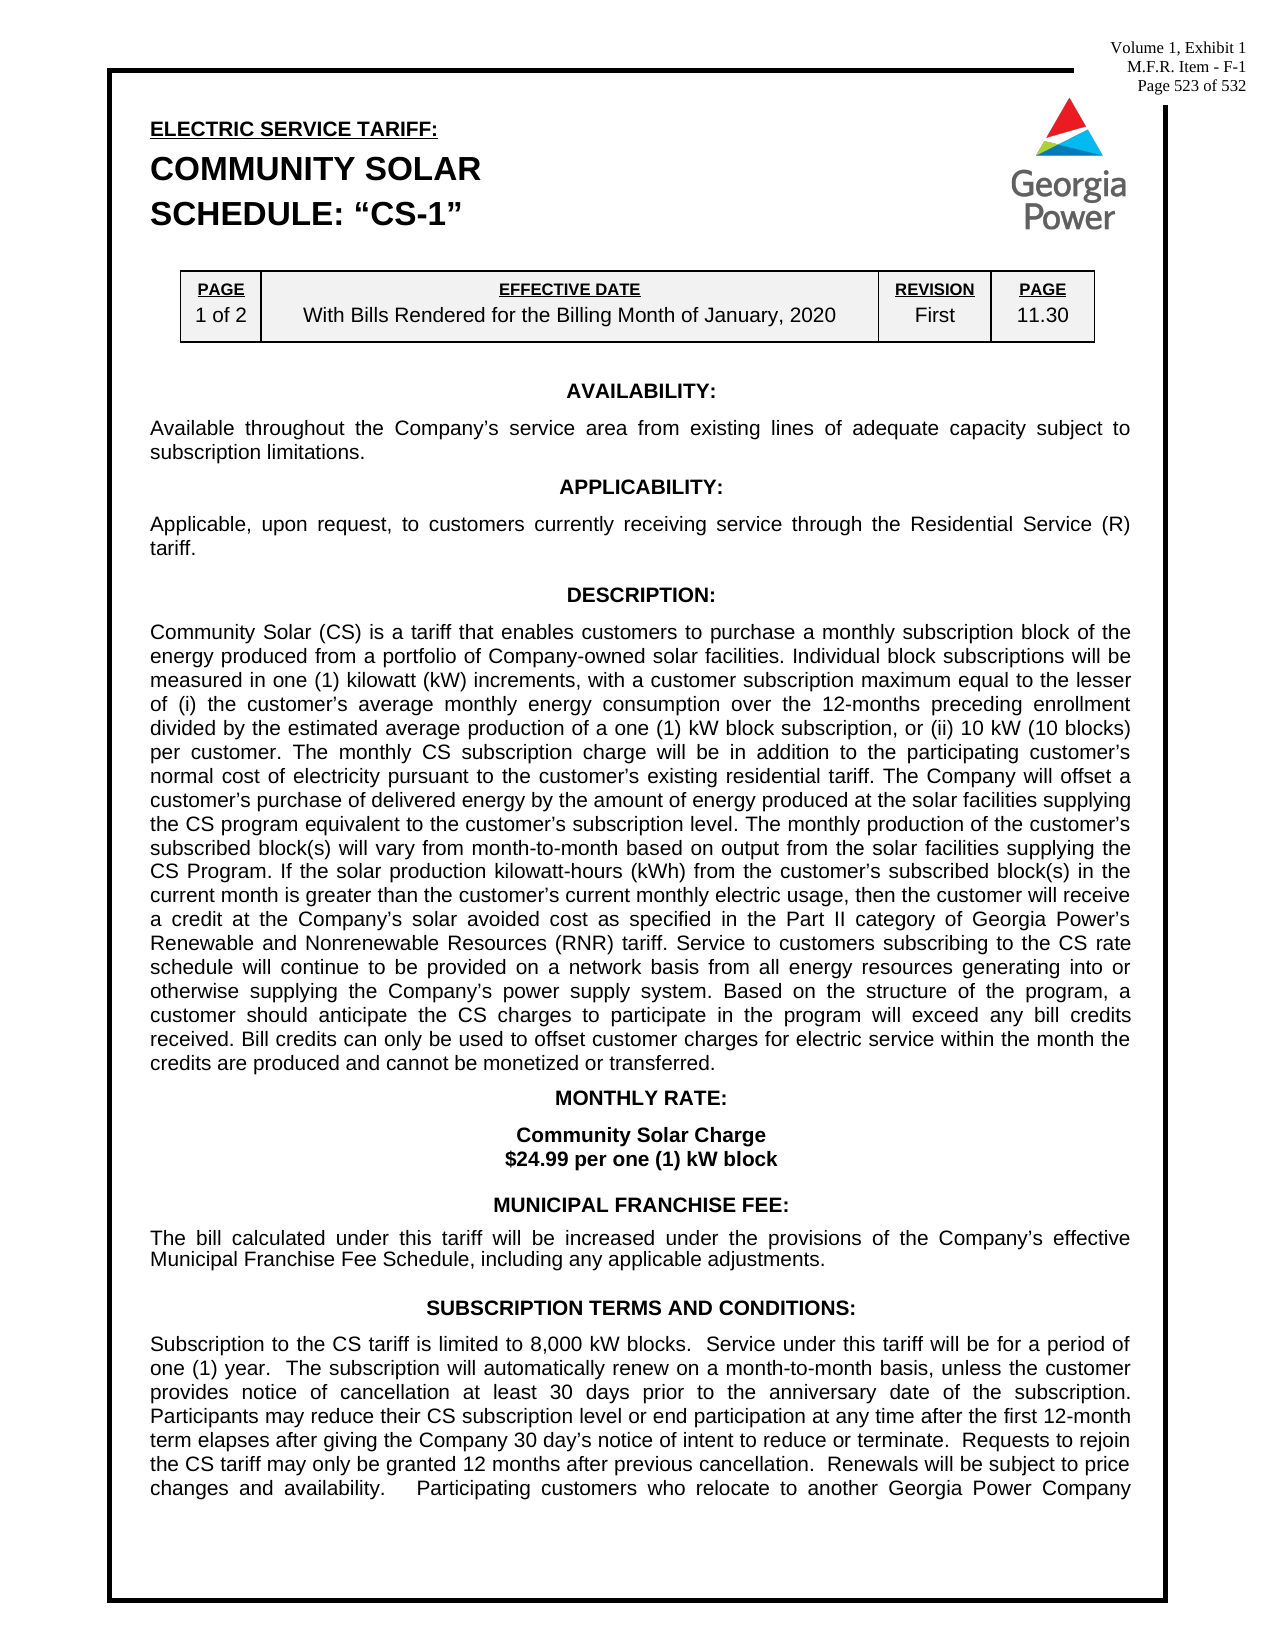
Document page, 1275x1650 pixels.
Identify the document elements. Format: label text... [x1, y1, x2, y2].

text MONTHLY RATE: [150, 1087, 1132, 1110]
text COMMUNITY SOLAR [150, 153, 990, 187]
table_cell With Bills Rendered for the Billing Month of January, 2020 [262, 299, 878, 341]
text Community Solar (CS) is a tariff that enables customers to purchase a monthly subscription block of the energy produced from a portfolio of Company-owned solar facilities. Individual block subscriptions will be measured in one (1) kilowatt (kW) increments, with a customer subscription maximum equal to the lesser of (i) the customer’s average monthly energy consumption over the 12-months preceding enrollment divided by the estimated average production of a one (1) kW block subscription, or (ii) 10 kW (10 blocks) per customer. The monthly CS subscription charge will be in addition to the participating customer’s normal cost of electricity pursuant to the customer’s existing residential tariff. The Company will offset a customer’s purchase of delivered energy by the amount of energy produced at the solar facilities supplying the CS program equivalent to the customer’s subscription level. The monthly production of the customer’s subscribed block(s) will vary from month-to-month based on output from the solar facilities supplying the CS Program. If the solar production kilowatt-hours (kWh) from the customer’s subscribed block(s) in the current month is greater than the customer’s current monthly electric usage, then the customer will receive a credit at the Company’s solar avoided cost as specified in the Part II category of Georgia Power’s Renewable and Nonrenewable Resources (RNR) tariff. Service to customers subscribing to the CS rate schedule will continue to be provided on a network basis from all energy resources generating into or otherwise supplying the Company’s power supply system. Based on the structure of the program, a customer should anticipate the CS charges to participate in the program will exceed any bill credits received. Bill credits can only be used to offset customer charges for electric service within the month the credits are produced and cannot be monetized or transferred. [150, 620, 1132, 1075]
table_header PAGE NO. [992, 272, 1094, 299]
table_cell First [879, 299, 990, 341]
text Community Solar Charge [150, 1123, 1132, 1147]
text SCHEDULE: “CS-1” [150, 199, 990, 232]
text Available throughout the Company’s service area from existing lines of adequate capacity subject to subscription limitations. [150, 416, 1132, 463]
text The bill calculated under this tariff will be increased under the provisions of the Company’s effective Municipal Franchise Fee Schedule, including any applicable adjustments. [150, 1229, 1132, 1271]
table_header EFFECTIVE DATE [262, 272, 878, 299]
text DESCRIPTION: [150, 584, 1132, 607]
text SUBSCRIPTION TERMS AND CONDITIONS: [150, 1296, 1132, 1320]
table_header REVISION [879, 272, 990, 299]
text $24.99 per one (1) kW block [150, 1147, 1132, 1171]
text MUNICIPAL FRANCHISE FEE: [150, 1196, 1132, 1217]
table_cell 1 of 2 [181, 299, 260, 341]
text ELECTRIC SERVICE TARIFF: [150, 120, 990, 141]
table_cell 11.30 [992, 299, 1094, 341]
text AVAILABILITY: [150, 380, 1132, 403]
text Applicable, upon request, to customers currently receiving service through the Residential Service (R) tariff. [150, 511, 1132, 559]
text APPLICABILITY: [150, 476, 1132, 499]
table_header PAGE [181, 272, 260, 299]
picture [1005, 91, 1132, 236]
